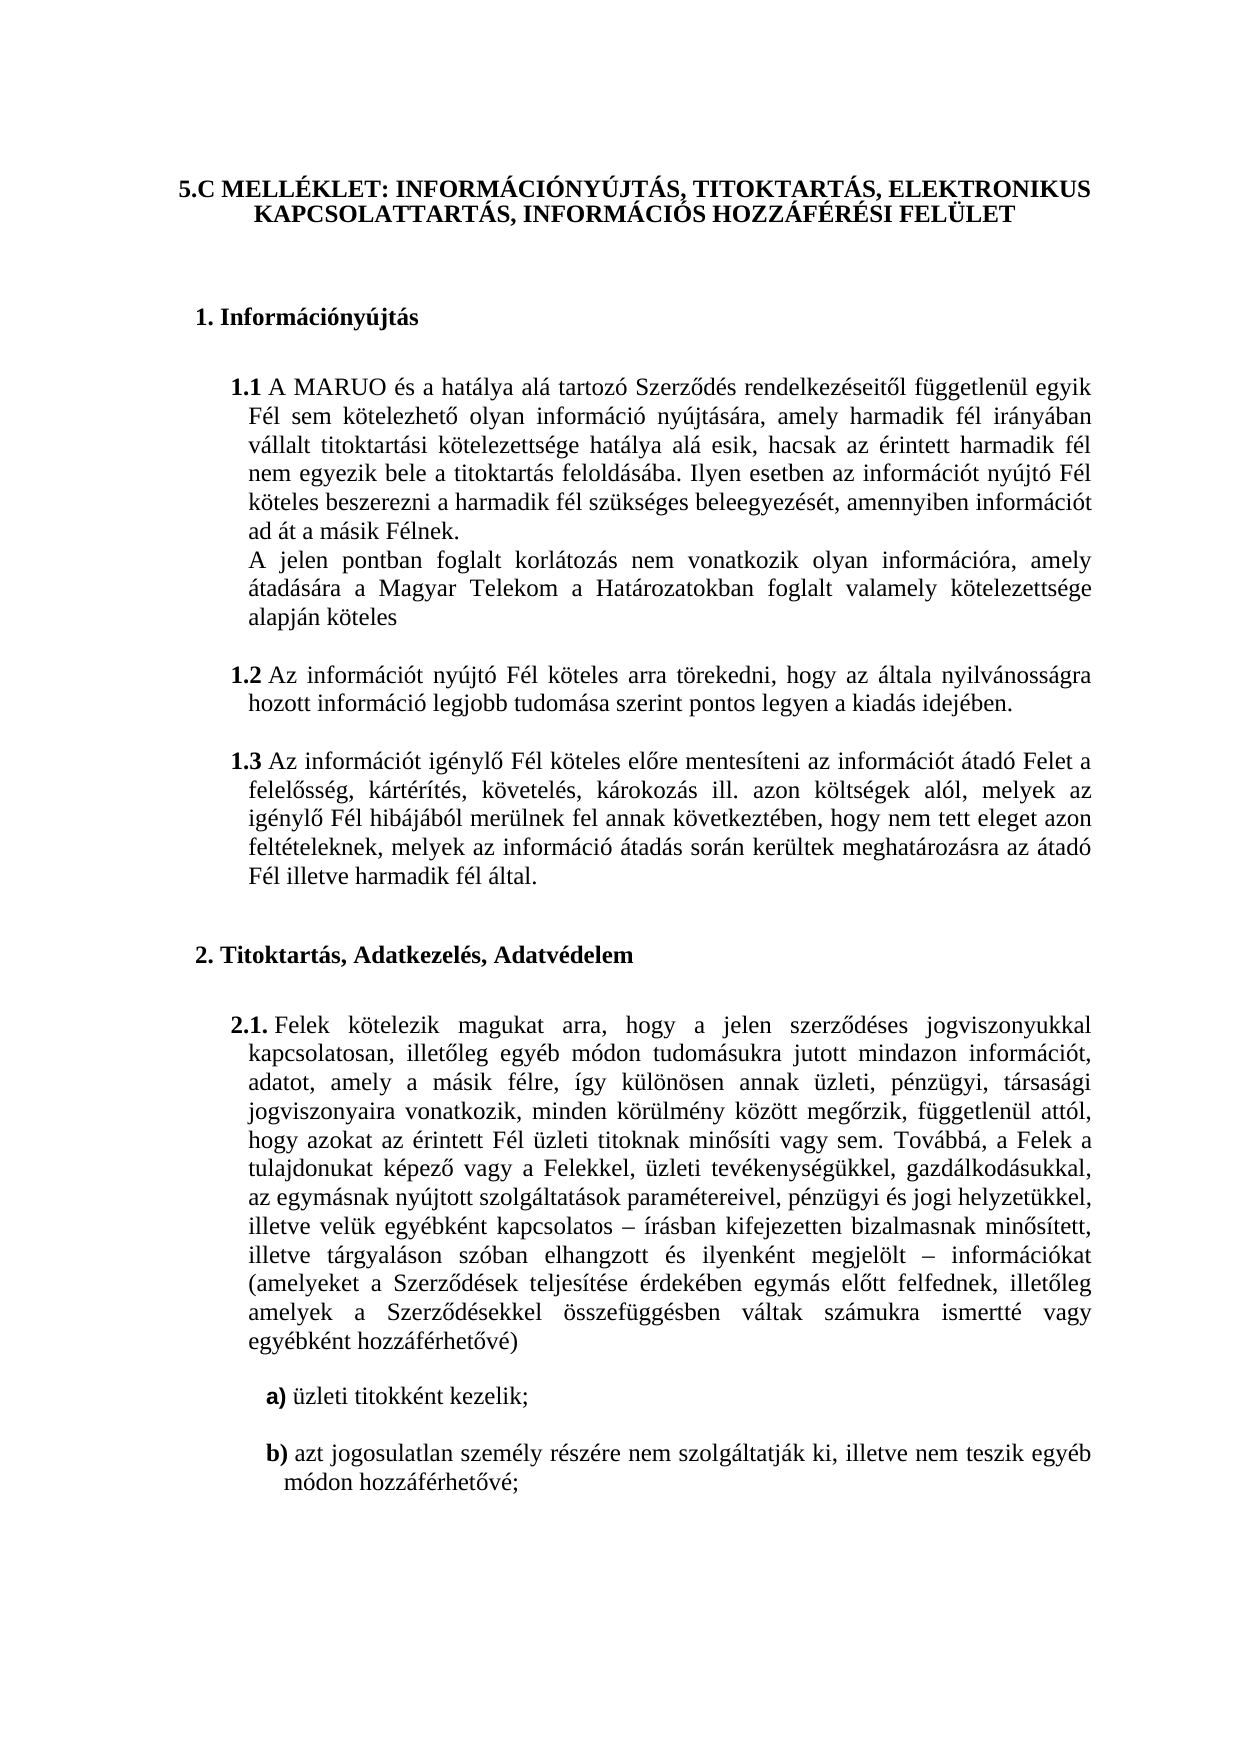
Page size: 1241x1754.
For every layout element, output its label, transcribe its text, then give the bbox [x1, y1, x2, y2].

subtitle 1. Információnyújtás [195, 302, 1092, 331]
text 5.C MELLÉKLET: INFORMÁCIÓNYÚJTÁS, TITOKTARTÁS, ELEKTRONIKUS KAPCSOLATTARTÁS, INFORMÁCIÓS HOZZÁFÉRÉSI FELÜLET [177, 177, 1092, 227]
text a) üzleti titokként kezelik; [266, 1381, 1092, 1410]
text b) azt jogosulatlan személy részére nem szolgáltatják ki, illetve nem teszik egyéb módon hozzáférhetővé; [266, 1438, 1092, 1496]
subtitle 2. Titoktartás, Adatkezelés, Adatvédelem [195, 940, 1092, 968]
text 2.1. Felek kötelezik magukat arra, hogy a jelen szerződéses jogviszonyukkal kapcsolatosan, illetőleg egyéb módon tudomásukra jutott mindazon információt, adatot, amely a másik félre, így különösen annak üzleti, pénzügyi, társasági jogviszonyaira vonatkozik, minden körülmény között megőrzik, függetlenül attól, hogy azokat az érintett Fél üzleti titoknak minősíti vagy sem. Továbbá, a Felek a tulajdonukat képező vagy a Felekkel, üzleti tevékenységükkel, gazdálkodásukkal, az egymásnak nyújtott szolgáltatások paramétereivel, pénzügyi és jogi helyzetükkel, illetve velük egyébként kapcsolatos – írásban kifejezetten bizalmasnak minősített, illetve tárgyaláson szóban elhangzott és ilyenként megjelölt – információkat (amelyeket a Szerződések teljesítése érdekében egymás előtt felfednek, illetőleg amelyek a Szerződésekkel összefüggésben váltak számukra ismertté vagy egyébként hozzáférhetővé) [230, 1010, 1092, 1355]
text 1.2 Az információt nyújtó Fél köteles arra törekedni, hogy az általa nyilvánosságra hozott információ legjobb tudomása szerint pontos legyen a kiadás idejében. [230, 660, 1092, 717]
text A jelen pontban foglalt korlátozás nem vonatkozik olyan információra, amely átadására a Magyar Telekom a Határozatokban foglalt valamely kötelezettsége alapján köteles [248, 545, 1092, 631]
text 1.3 Az információt igénylő Fél köteles előre mentesíteni az információt átadó Felet a felelősség, kártérítés, követelés, károkozás ill. azon költségek alól, melyek az igénylő Fél hibájából merülnek fel annak következtében, hogy nem tett eleget azon feltételeknek, melyek az információ átadás során kerültek meghatározásra az átadó Fél illetve harmadik fél által. [230, 746, 1092, 890]
text 1.1 A MARUO és a hatálya alá tartozó Szerződés rendelkezéseitől függetlenül egyik Fél sem kötelezhető olyan információ nyújtására, amely harmadik fél irányában vállalt titoktartási kötelezettsége hatálya alá esik, hacsak az érintett harmadik fél nem egyezik bele a titoktartás feloldásába. Ilyen esetben az információt nyújtó Fél köteles beszerezni a harmadik fél szükséges beleegyezését, amennyiben információt ad át a másik Félnek. [230, 372, 1092, 545]
